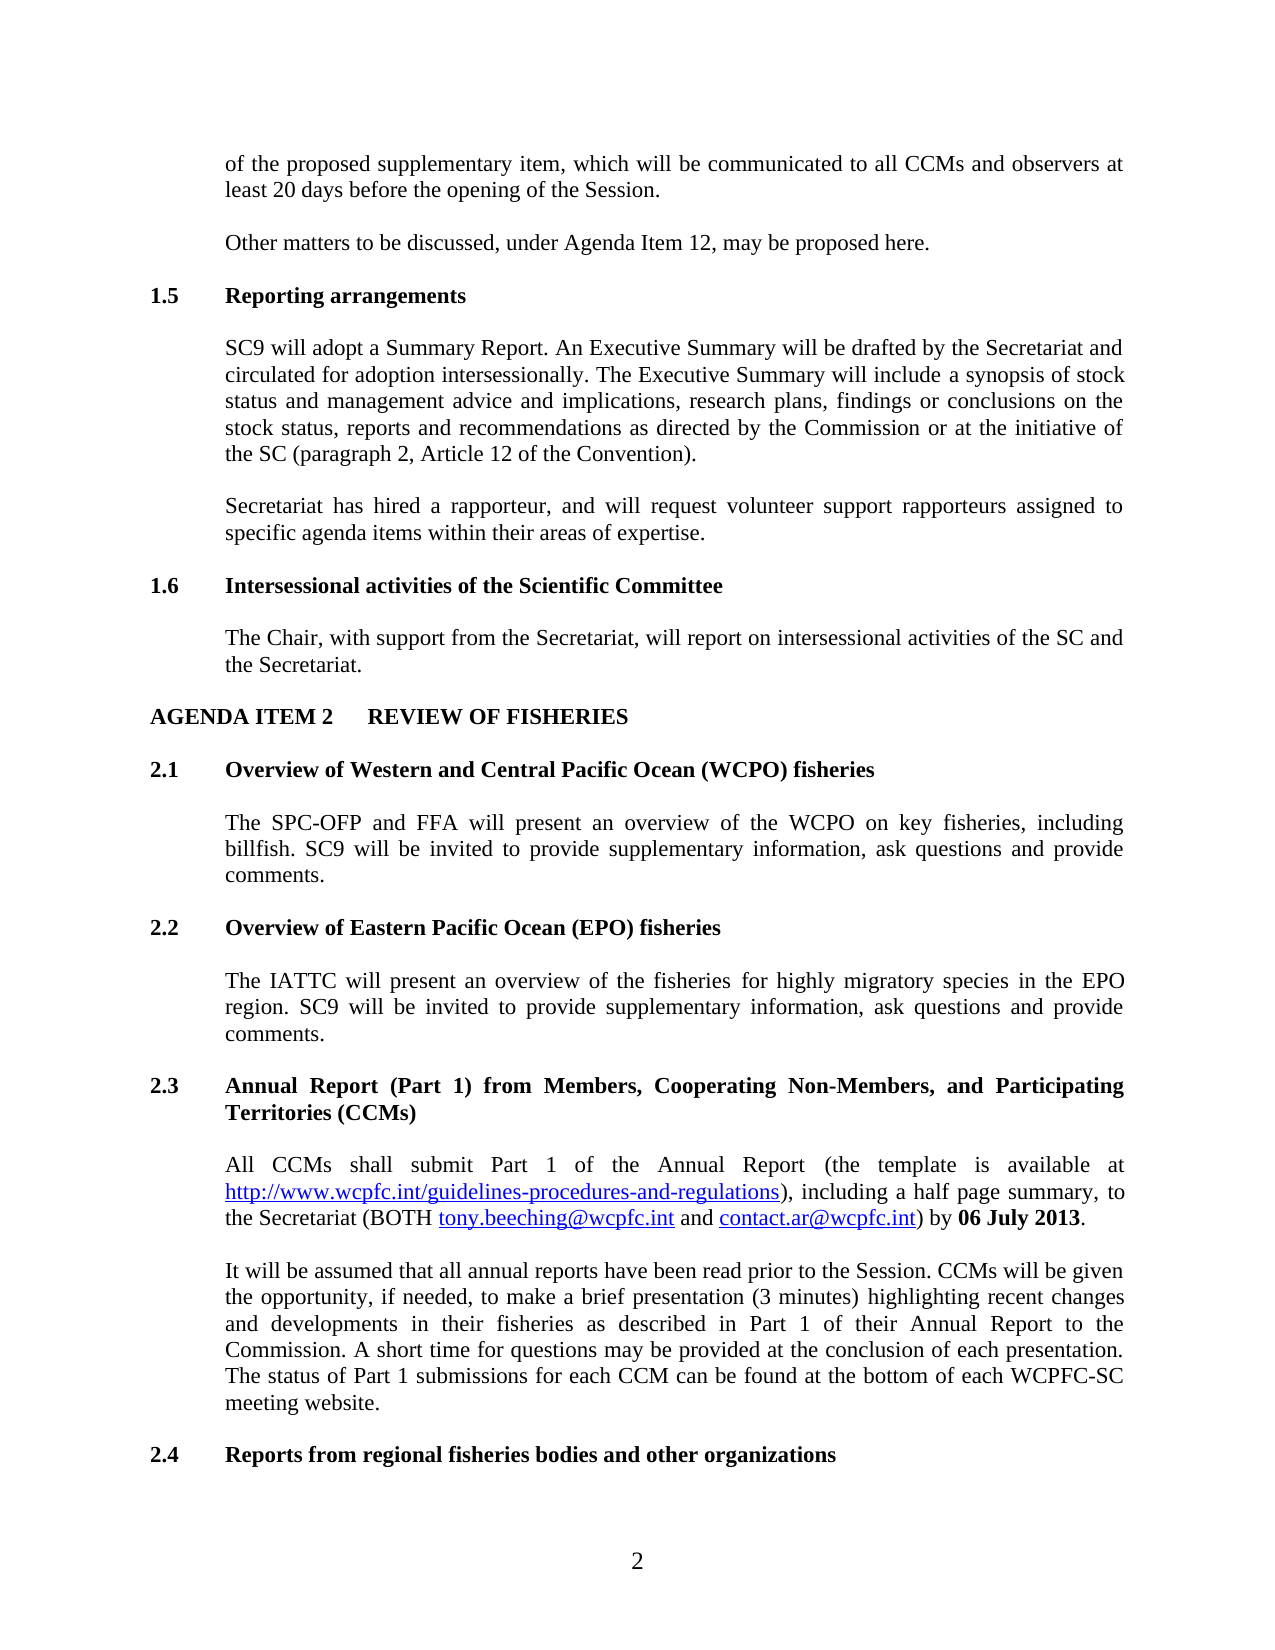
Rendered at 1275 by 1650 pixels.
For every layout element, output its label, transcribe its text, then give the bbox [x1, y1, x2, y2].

text The Chair, with support from the Secretariat, will report on intersessional activities of the SC and the Secretariat. [225, 624, 1125, 677]
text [225, 150, 1125, 203]
text The IATTC will present an overview of the fisheries for highly migratory species in the EPO region. SC9 will be invited to provide supplementary information, ask questions and provide comments. [225, 967, 1125, 1046]
list Overview of Western and Central Pacific Ocean (WCPO) fisheries [150, 756, 1125, 782]
text It will be assumed that all annual reports have been read prior to the Session. CCMs will be given the opportunity, if needed, to make a brief presentation (3 minutes) highlighting recent changes and developments in their fisheries as described in Part 1 of their Annual Report to the Commission. A short time for questions may be provided at the conclusion of each presentation. The status of Part 1 submissions for each CCM can be found at the bottom of each WCPFC-SC meeting website. [225, 1257, 1125, 1415]
text Other matters to be discussed, under Agenda Item 12, may be proposed here. [225, 229, 1125, 255]
text SC9 will adopt a Summary Report. An Executive Summary will be drafted by the Secretariat and circulated for adoption intersessionally. The Executive Summary will include a synopsis of stock status and management advice and implications, research plans, findings or conclusions on the stock status, reports and recommendations as directed by the Commission or at the initiative of the SC (paragraph 2, Article 12 of the Convention). [225, 334, 1125, 466]
list Reporting arrangements [150, 282, 1125, 308]
list Annual Report (Part 1) from Members, Cooperating Non-Members, and Participating Territories (CCMs) [150, 1072, 1125, 1125]
text Secretariat has hired a rapporteur, and will request volunteer support rapporteurs assigned to specific agenda items within their areas of expertise. [225, 493, 1125, 545]
list REVIEW OF FISHERIES [150, 703, 1125, 730]
list Overview of Eastern Pacific Ocean (EPO) fisheries [150, 914, 1125, 941]
list Intersessional activities of the Scientific Committee [150, 572, 1125, 598]
text All CCMs shall submit Part 1 of the Annual Report (the template is available at http://www.wcpfc.int/guidelines-procedures-and-regulations), including a half page summary, to the Secretariat (BOTH tony.beeching@wcpfc.int and contact.ar@wcpfc.int) by 06 July 2013. [225, 1151, 1125, 1231]
text The SPC-OFP and FFA will present an overview of the WCPO on key fisheries, including billfish. SC9 will be invited to provide supplementary information, ask questions and provide comments. [225, 809, 1125, 888]
list Reports from regional fisheries bodies and other organizations [150, 1441, 1125, 1468]
